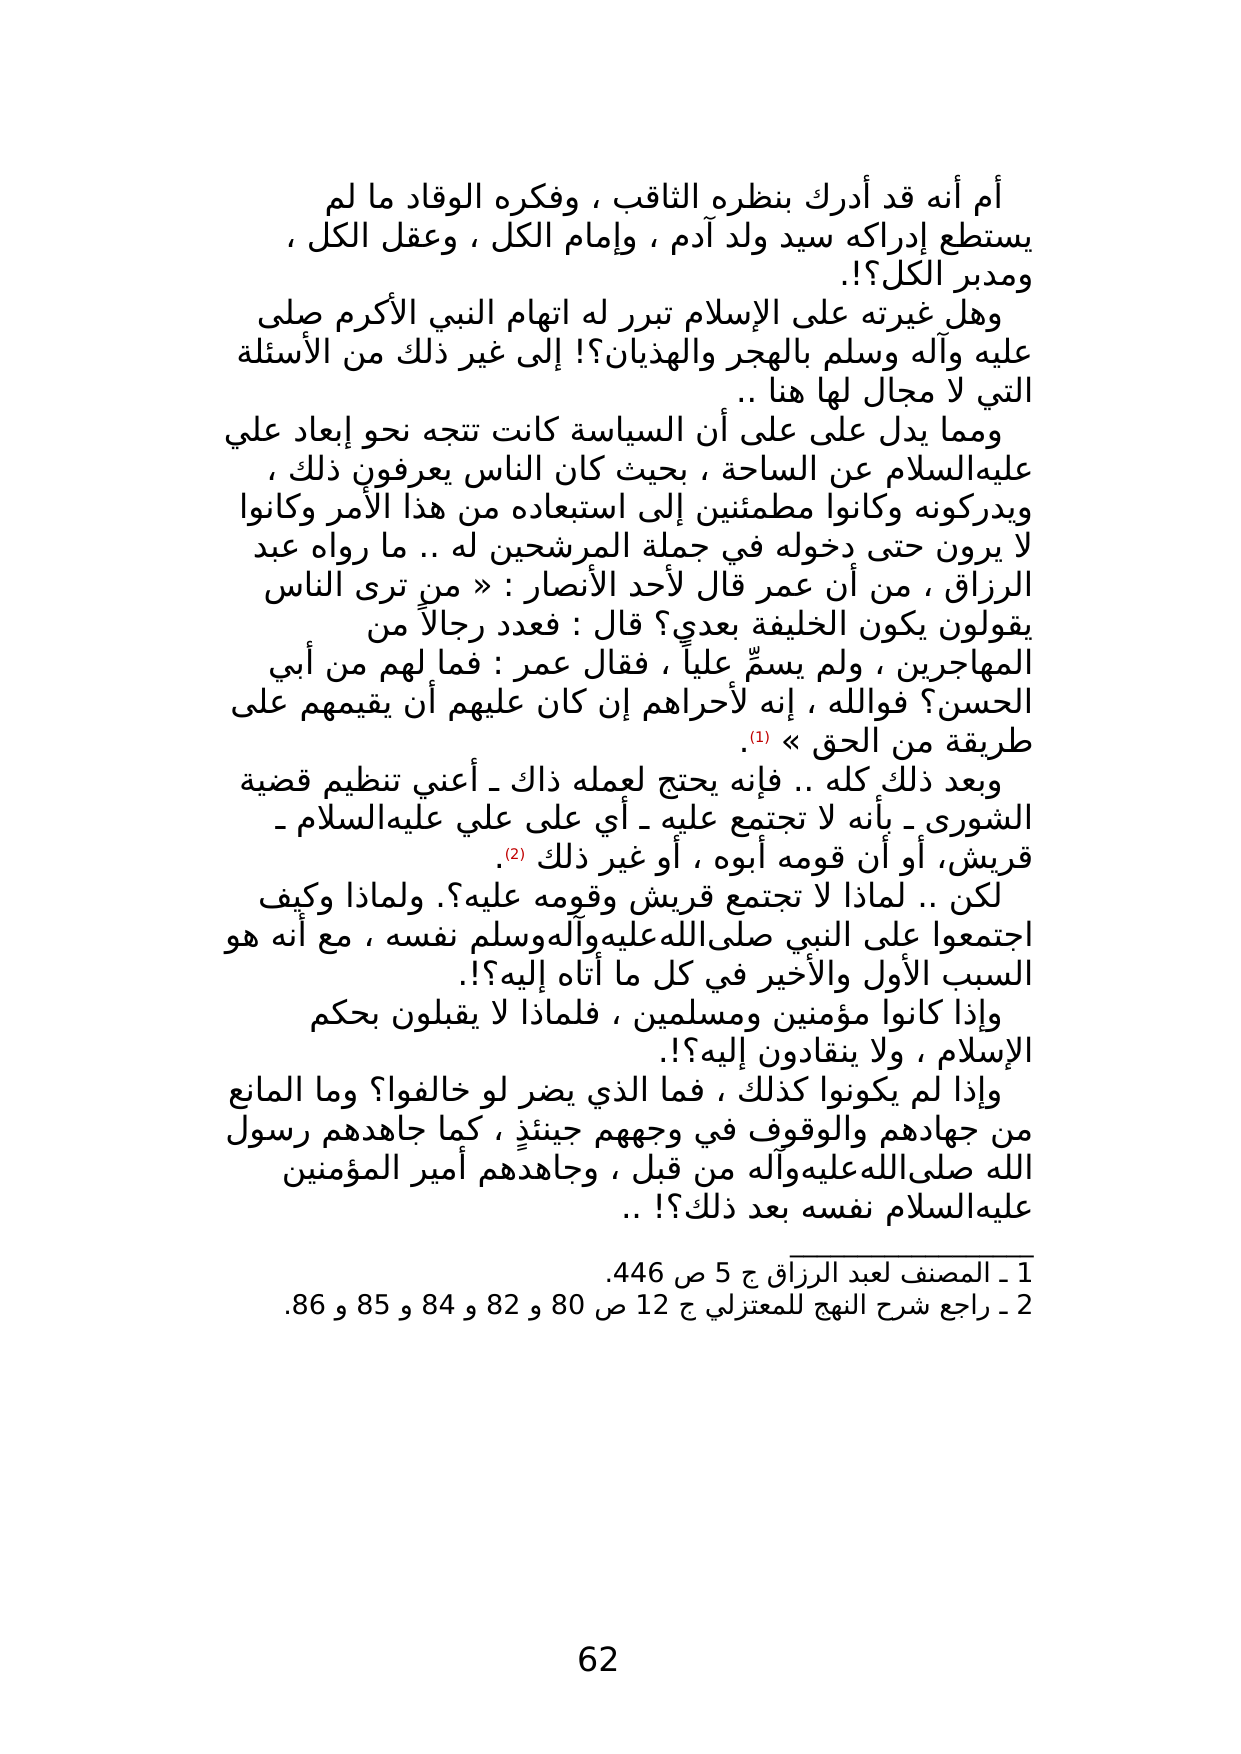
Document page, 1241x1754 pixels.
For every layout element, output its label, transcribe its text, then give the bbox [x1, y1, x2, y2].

text أم أنه قد أدرك بنظره الثاقب ، وفكره الوقاد ما لم يستطع إدراكه سيد ولد آدم ، وإمام الكل ، وعقل الكل ، ومدبر الكل؟!. [222, 177, 1033, 294]
text وهل غيرته على الإسلام تبرر له اتهام النبي الأكرم صلى عليه وآله وسلم بالهجر والهذيان؟! إلى غير ذلك من الأسئلة التي لا مجال لها هنا .. [222, 294, 1033, 410]
text وإذا كانوا مؤمنين ومسلمين ، فلماذا لا يقبلون بحكم الإسلام ، ولا ينقادون إليه؟!. [222, 993, 1033, 1071]
text وإذا لم يكونوا كذلك ، فما الذي يضر لو خالفوا؟ وما المانع من جهادهم والوقوف في وجههم جينئذٍ ، كما جاهدهم رسول الله صلى‌الله‌عليه‌وآله من قبل ، وجاهدهم أمير المؤمنين عليه‌السلام نفسه بعد ذلك؟! .. [222, 1071, 1033, 1226]
text __________________ 1 ـ المصنف لعبد الرزاق ج 5 ص 446. [222, 1226, 1033, 1289]
text وبعد ذلك كله .. فإنه يحتج لعمله ذاك ـ أعني تنظيم قضية الشورى ـ بأنه لا تجتمع عليه ـ أي على علي عليه‌السلام ـ قريش، أو أن قومه أبوه ، أو غير ذلك (2). [222, 760, 1033, 877]
text لكن .. لماذا لا تجتمع قريش وقومه عليه؟. ولماذا وكيف اجتمعوا على النبي صلى‌الله‌عليه‌وآله‌وسلم نفسه ، مع أنه هو السبب الأول والأخير في كل ما أتاه إليه؟!. [222, 877, 1033, 993]
text ومما يدل على على أن السياسة كانت تتجه نحو إبعاد علي عليه‌السلام عن الساحة ، بحيث كان الناس يعرفون ذلك ، ويدركونه وكانوا مطمئنين إلى استبعاده من هذا الأمر وكانوا لا يرون حتى دخوله في جملة المرشحين له .. ما رواه عبد الرزاق ، من أن عمر قال لأحد الأنصار : « من ترى الناس يقولون يكون الخليفة بعدي؟ قال : فعدد رجالاً من المهاجرين ، ولم يسمِّ علياً ، فقال عمر : فما لهم من أبي الحسن؟ فوالله ، إنه لأحراهم إن كان عليهم أن يقيمهم على طريقة من الحق » (1). [222, 410, 1033, 760]
text 2 ـ راجع شرح النهج للمعتزلي ج 12 ص 80 و 82 و 84 و 85 و 86. [222, 1289, 1033, 1321]
